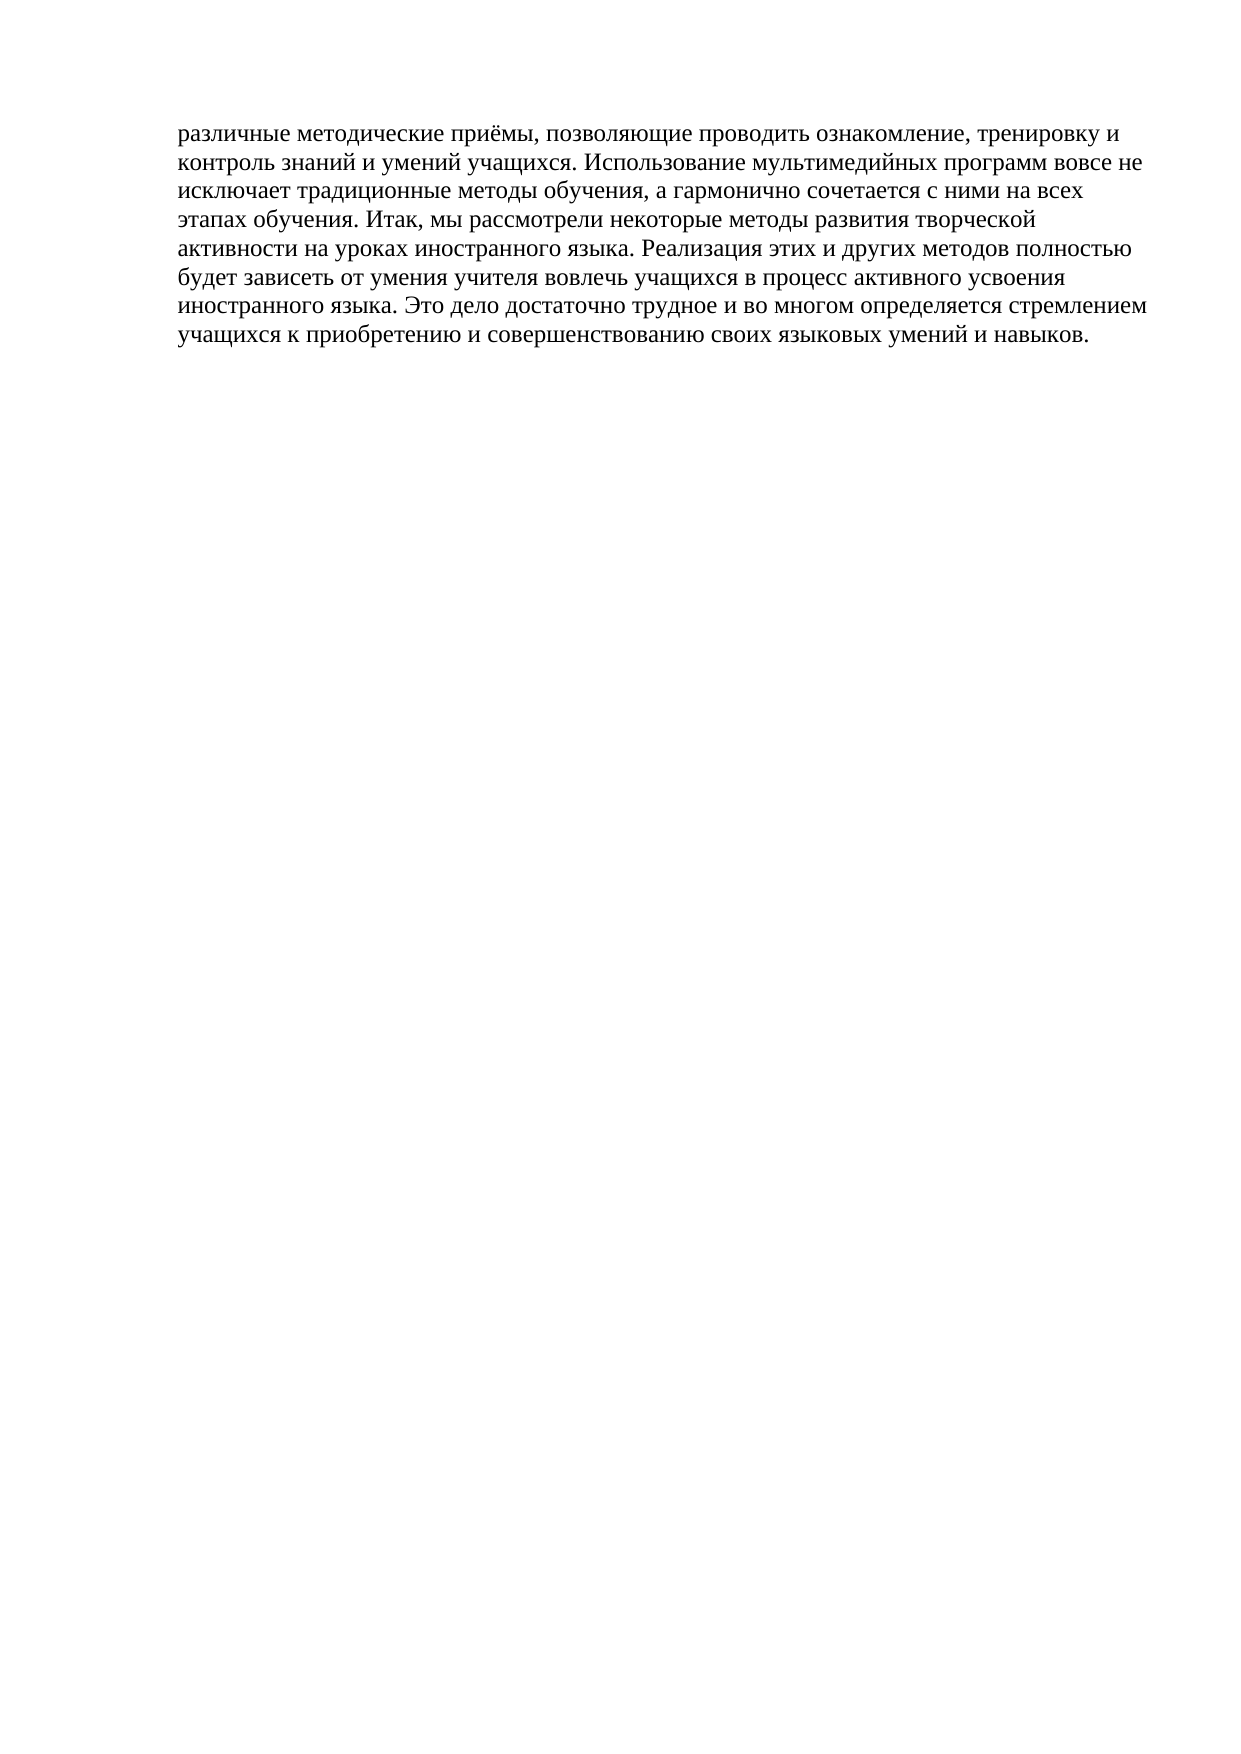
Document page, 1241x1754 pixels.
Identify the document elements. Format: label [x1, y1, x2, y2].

text [177, 118, 1152, 348]
